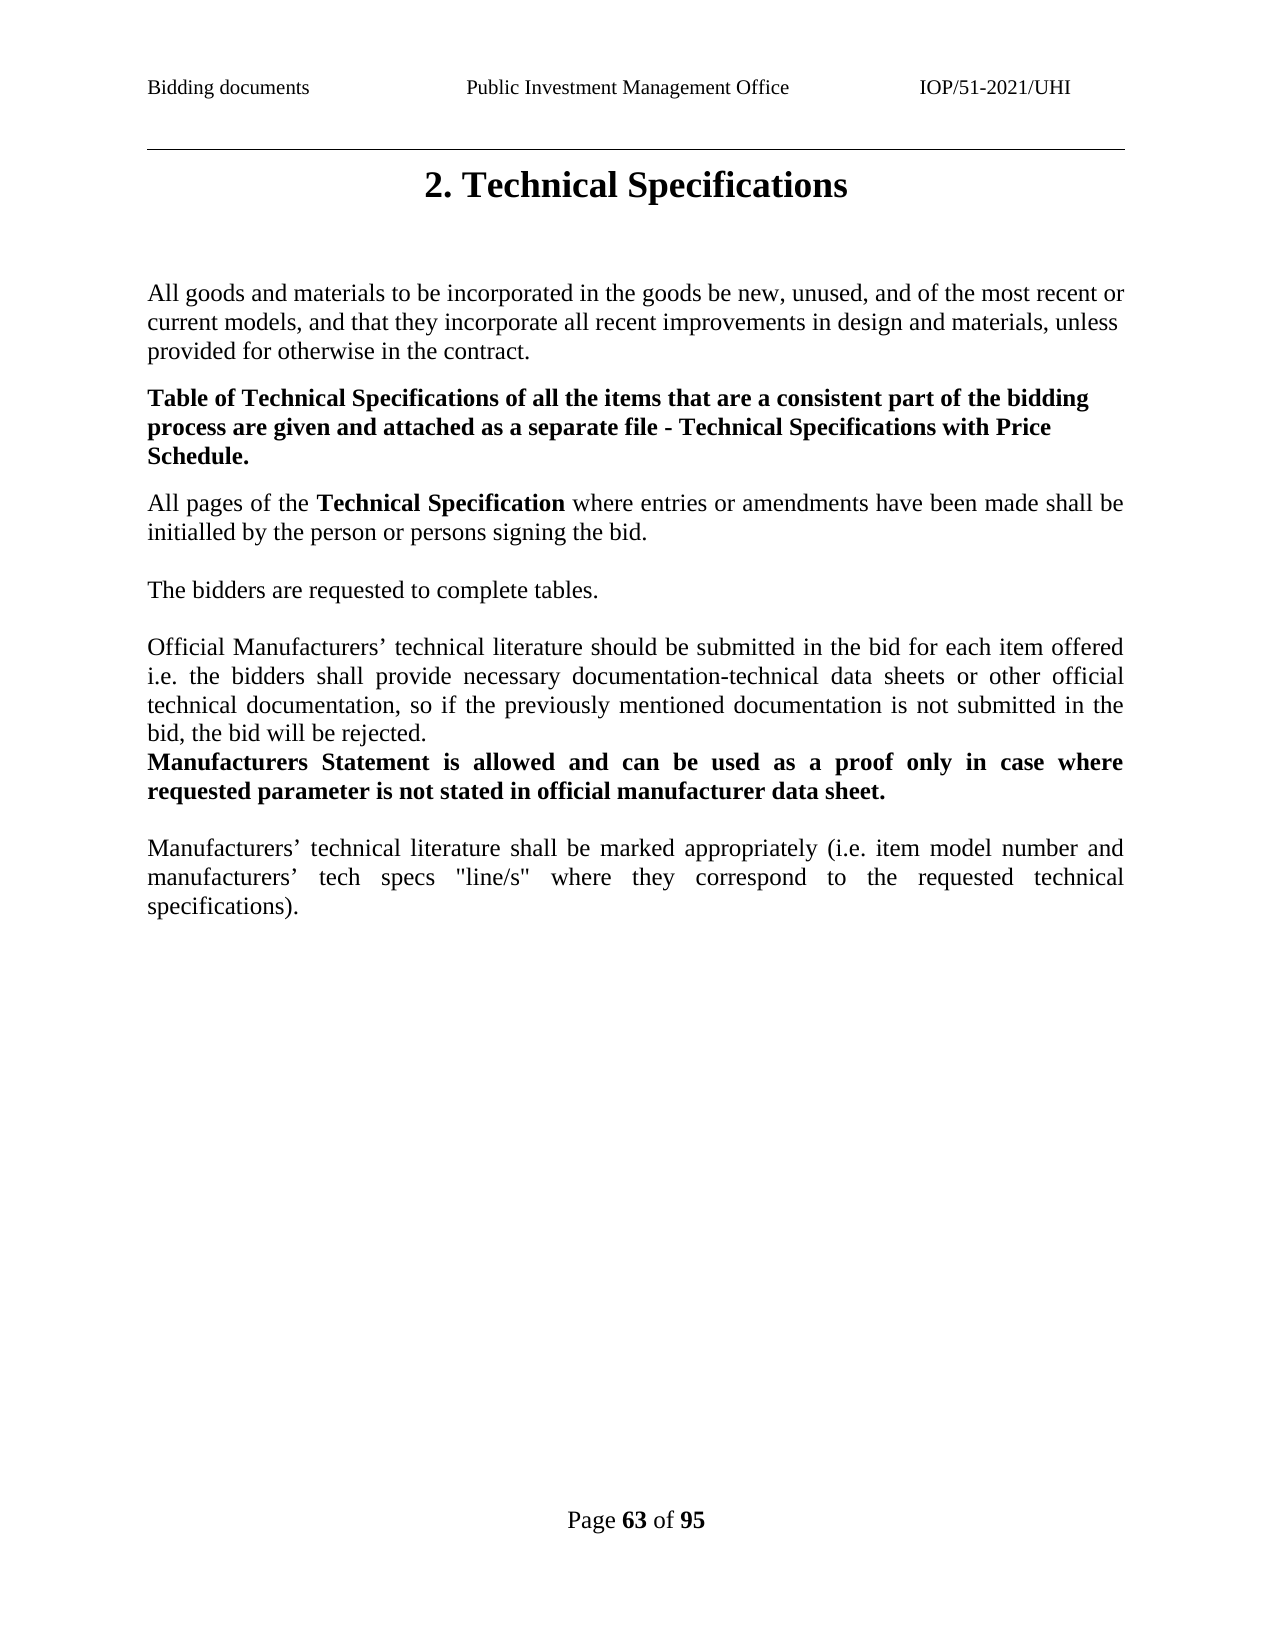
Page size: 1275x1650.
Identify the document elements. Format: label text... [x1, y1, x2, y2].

text 2. Technical Specifications [147, 163, 1125, 206]
text Official Manufacturers’ technical literature should be submitted in the bid for each item offered i.e. the bidders shall provide necessary documentation-technical data sheets or other official technical documentation, so if the previously mentioned documentation is not submitted in the bid, the bid will be rejected. [147, 632, 1125, 747]
text The bidders are requested to complete tables. [147, 575, 1125, 603]
text All pages of the Technical Specification where entries or amendments have been made shall be initialled by the person or persons signing the bid. [147, 488, 1125, 546]
text Manufacturers’ technical literature shall be marked appropriately (i.e. item model number and manufacturers’ tech specs "line/s" where they correspond to the requested technical specifications). [147, 833, 1125, 920]
text Manufacturers Statement is allowed and can be used as a proof only in case where requested parameter is not stated in official manufacturer data sheet. [147, 747, 1125, 805]
text Table of Technical Specifications of all the items that are a consistent part of the bidding process are given and attached as a separate file - Technical Specifications with Price Schedule. [147, 383, 1125, 470]
text All goods and materials to be incorporated in the goods be new, unused, and of the most recent or current models, and that they incorporate all recent improvements in design and materials, unless provided for otherwise in the contract. [147, 278, 1125, 365]
